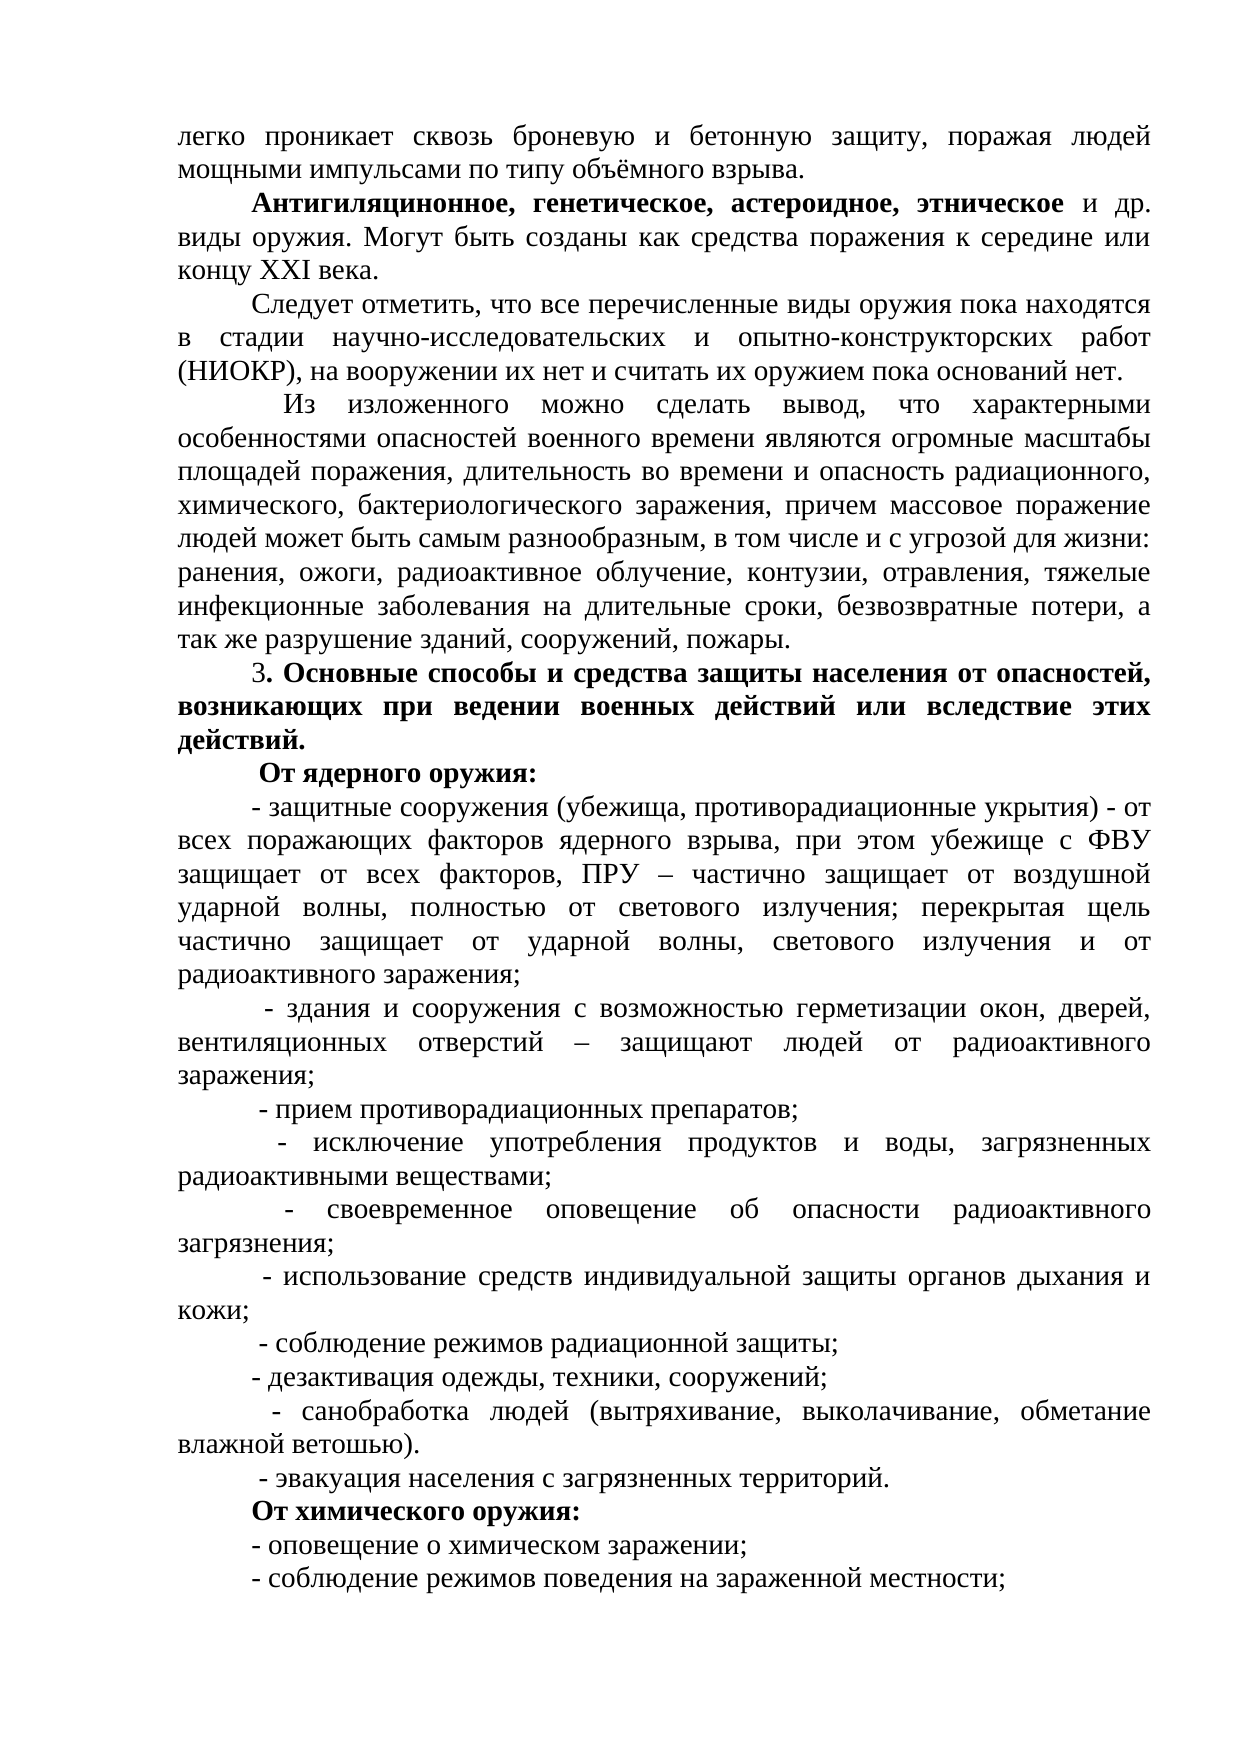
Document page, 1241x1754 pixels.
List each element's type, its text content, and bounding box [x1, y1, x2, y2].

text От ядерного оружия: [177, 755, 1152, 789]
text - оповещение о химическом заражении; [177, 1527, 1152, 1560]
text 3. Основные способы и средства защиты населения от опасностей, возникающих при ведении военных действий или вследствие этих действий. [177, 655, 1152, 755]
text - защитные сооружения (убежища, противорадиационные укрытия) - от всех поражающих факторов ядерного взрыва, при этом убежище с ФВУ защищает от всех факторов, ПРУ – частично защищает от воздушной ударной волны, полностью от светового излучения; перекрытая щель частично защищает от ударной волны, светового излучения и от радиоактивного заражения; [177, 789, 1152, 990]
text - прием противорадиационных препаратов; [177, 1091, 1152, 1124]
text - своевременное оповещение об опасности радиоактивного загрязнения; [177, 1191, 1152, 1258]
text - эвакуация населения с загрязненных территорий. [177, 1460, 1152, 1493]
text Следует отметить, что все перечисленные виды оружия пока находятся в стадии научно-исследовательских и опытно-конструкторских работ (НИОКР), на вооружении их нет и считать их оружием пока оснований нет. [177, 286, 1152, 386]
text - соблюдение режимов поведения на зараженной местности; [177, 1560, 1152, 1594]
text От химического оружия: [177, 1493, 1152, 1527]
text - здания и сооружения с возможностью герметизации окон, дверей, вентиляционных отверстий – защищают людей от радиоактивного заражения; [177, 990, 1152, 1091]
text - соблюдение режимов радиационной защиты; [177, 1326, 1152, 1359]
text Из изложенного можно сделать вывод, что характерными особенностями опасностей военного времени являются огромные масштабы площадей поражения, длительность во времени и опасность радиационного, химического, бактериологического заражения, причем массовое поражение людей может быть самым разнообразным, в том числе и с угрозой для жизни: ранения, ожоги, радиоактивное облучение, контузии, отравления, тяжелые инфекционные заболевания на длительные сроки, безвозвратные потери, а так же разрушение зданий, сооружений, пожары. [177, 386, 1152, 655]
text - использование средств индивидуальной защиты органов дыхания и кожи; [177, 1258, 1152, 1326]
text - санобработка людей (вытряхивание, выколачивание, обметание влажной ветошью). [177, 1393, 1152, 1460]
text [177, 118, 1152, 185]
text Антигиляцинонное, генетическое, астероидное, этническое и др. виды оружия. Могут быть созданы как средства поражения к середине или концу XXI века. [177, 185, 1152, 286]
text - дезактивация одежды, техники, сооружений; [177, 1359, 1152, 1393]
text - исключение употребления продуктов и воды, загрязненных радиоактивными веществами; [177, 1124, 1152, 1191]
